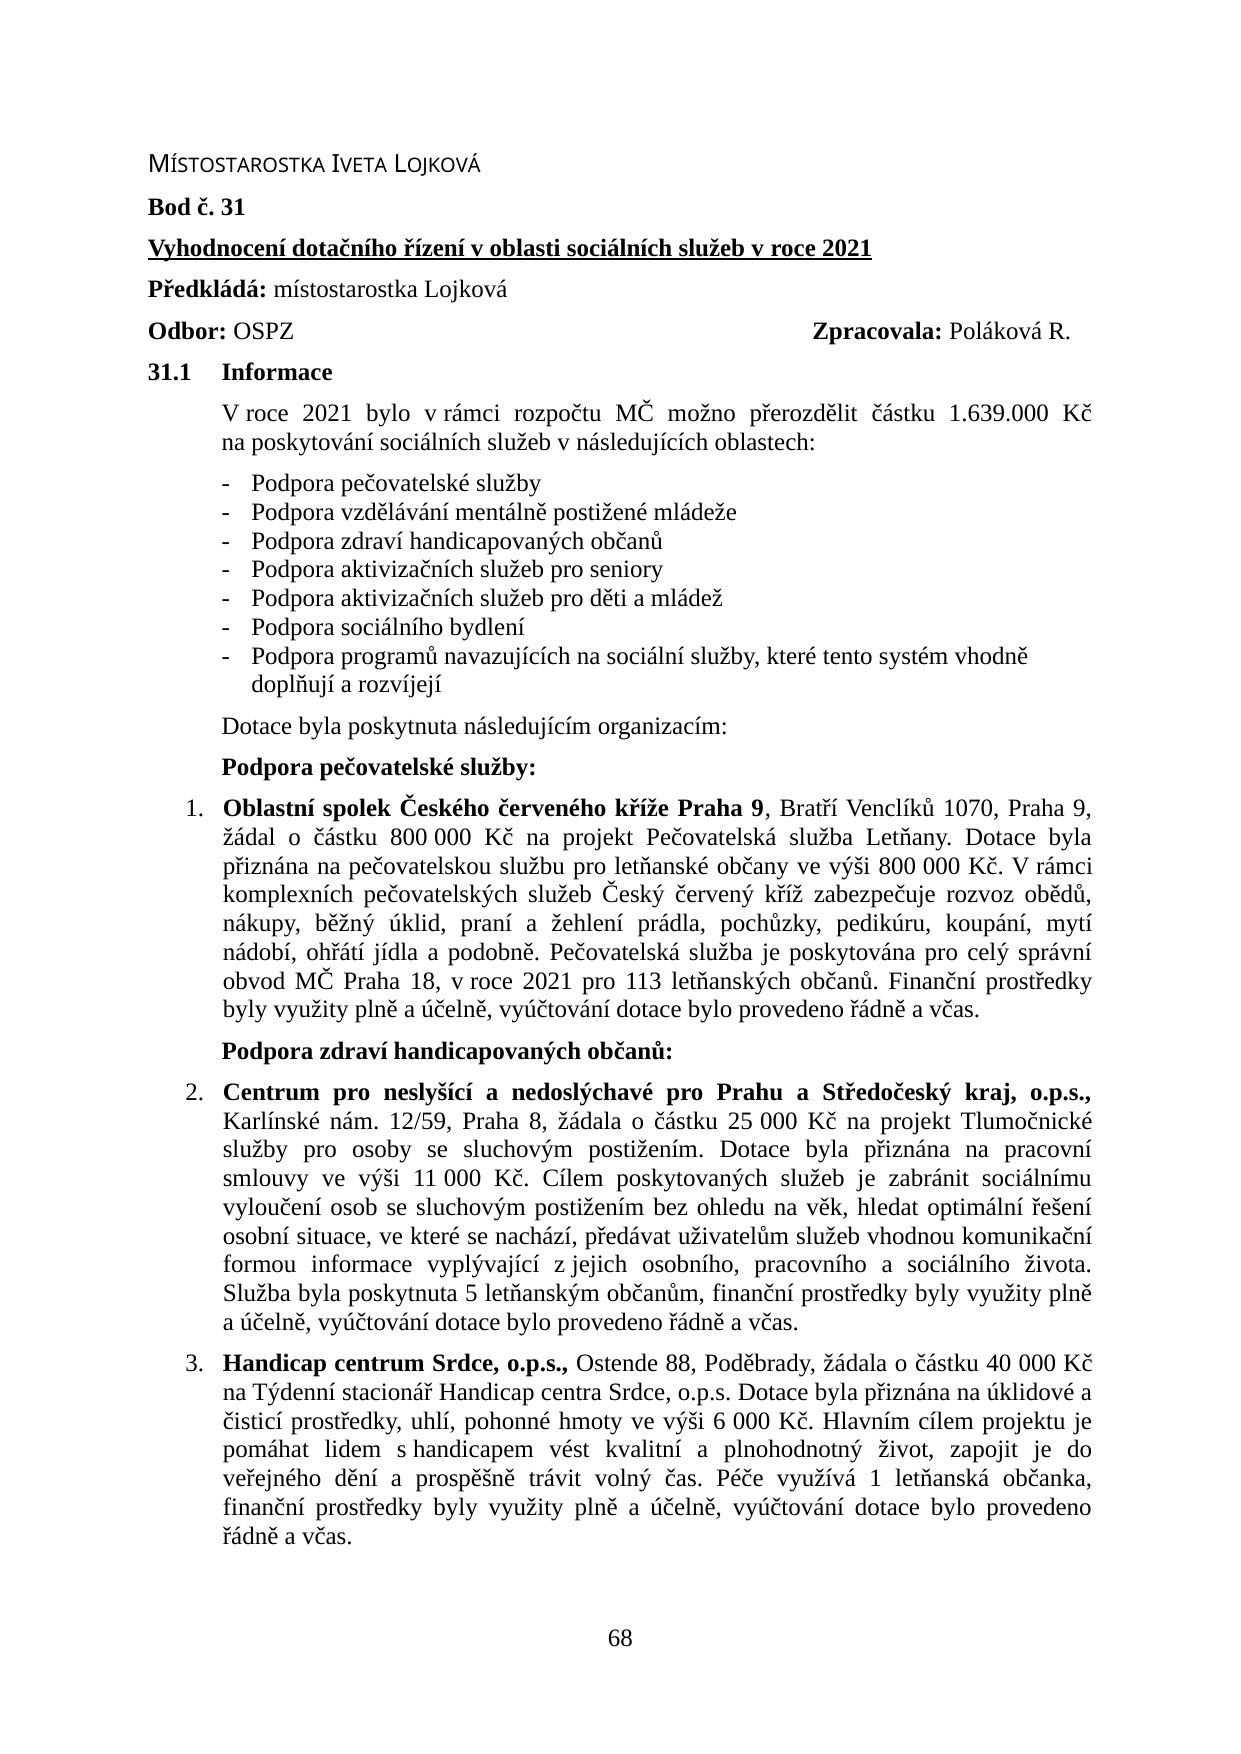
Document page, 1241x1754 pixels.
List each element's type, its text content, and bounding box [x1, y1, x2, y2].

text Podpora zdraví handicapovaných občanů: [148, 1036, 1093, 1064]
list Podpora programů navazujících na sociální služby, které tento systém vhodně doplňují a rozvíjejí [221, 641, 1093, 698]
text Podpora pečovatelské služby: [148, 752, 1093, 781]
list Podpora vzdělávání mentálně postižené mládeže [221, 497, 1093, 526]
text Předkládá: místostarostka Lojková [148, 274, 1093, 303]
text V roce 2021 bylo v rámci rozpočtu MČ možno přerozdělit částku 1.639.000 Kč na poskytování sociálních služeb v následujících oblastech: [221, 398, 1093, 456]
subtitle Bod č. 31 [148, 192, 1093, 221]
list Podpora pečovatelské služby [221, 468, 1093, 497]
text Odbor: OSPZ Zpracovala: Poláková R. [148, 316, 1093, 344]
list Podpora aktivizačních služeb pro seniory [221, 554, 1093, 583]
list Podpora aktivizačních služeb pro děti a mládež [221, 583, 1093, 612]
text Dotace byla poskytnuta následujícím organizacím: [221, 711, 1093, 739]
list Podpora sociálního bydlení [221, 612, 1093, 641]
text Vyhodnocení dotačního řízení v oblasti sociálních služeb v roce 2021 [148, 233, 1093, 262]
list Centrum pro neslyšící a nedoslýchavé pro Prahu a Středočeský kraj, o.p.s., Karlínské nám. 12/59, Praha 8, žádala o částku 25 000 Kč na projekt Tlumočnické služby pro osoby se sluchovým postižením. Dotace byla přiznána na pracovní smlouvy ve výši 11 000 Kč. Cílem poskytovaných služeb je zabránit sociálnímu vyloučení osob se sluchovým postižením bez ohledu na věk, hledat optimální řešení osobní situace, ve které se nachází, předávat uživatelům služeb vhodnou komunikační formou informace vyplývající z jejich osobního, pracovního a sociálního života. Služba byla poskytnuta 5 letňanským občanům, finanční prostředky byly využity plně a účelně, vyúčtování dotace bylo provedeno řádně a včas. [185, 1077, 1093, 1336]
text 31.1 Informace [148, 357, 1093, 386]
subtitle Místostarostka Iveta Lojková [148, 145, 1093, 179]
list Oblastní spolek Českého červeného kříže Praha 9, Bratří Venclíků 1070, Praha 9, žádal o částku 800 000 Kč na projekt Pečovatelská služba Letňany. Dotace byla přiznána na pečovatelskou službu pro letňanské občany ve výši 800 000 Kč. V rámci komplexních pečovatelských služeb Český červený kříž zabezpečuje rozvoz obědů, nákupy, běžný úklid, praní a žehlení prádla, pochůzky, pedikúru, koupání, mytí nádobí, ohřátí jídla a podobně. Pečovatelská služba je poskytována pro celý správní obvod MČ Praha 18, v roce 2021 pro 113 letňanských občanů. Finanční prostředky byly využity plně a účelně, vyúčtování dotace bylo provedeno řádně a včas. [185, 793, 1093, 1023]
list Handicap centrum Srdce, o.p.s., Ostende 88, Poděbrady, žádala o částku 40 000 Kč na Týdenní stacionář Handicap centra Srdce, o.p.s. Dotace byla přiznána na úklidové a čisticí prostředky, uhlí, pohonné hmoty ve výši 6 000 Kč. Hlavním cílem projektu je pomáhat lidem s handicapem vést kvalitní a plnohodnotný život, zapojit je do veřejného dění a prospěšně trávit volný čas. Péče využívá 1 letňanská občanka, finanční prostředky byly využity plně a účelně, vyúčtování dotace bylo provedeno řádně a včas. [185, 1348, 1093, 1549]
list Podpora zdraví handicapovaných občanů [221, 526, 1093, 554]
